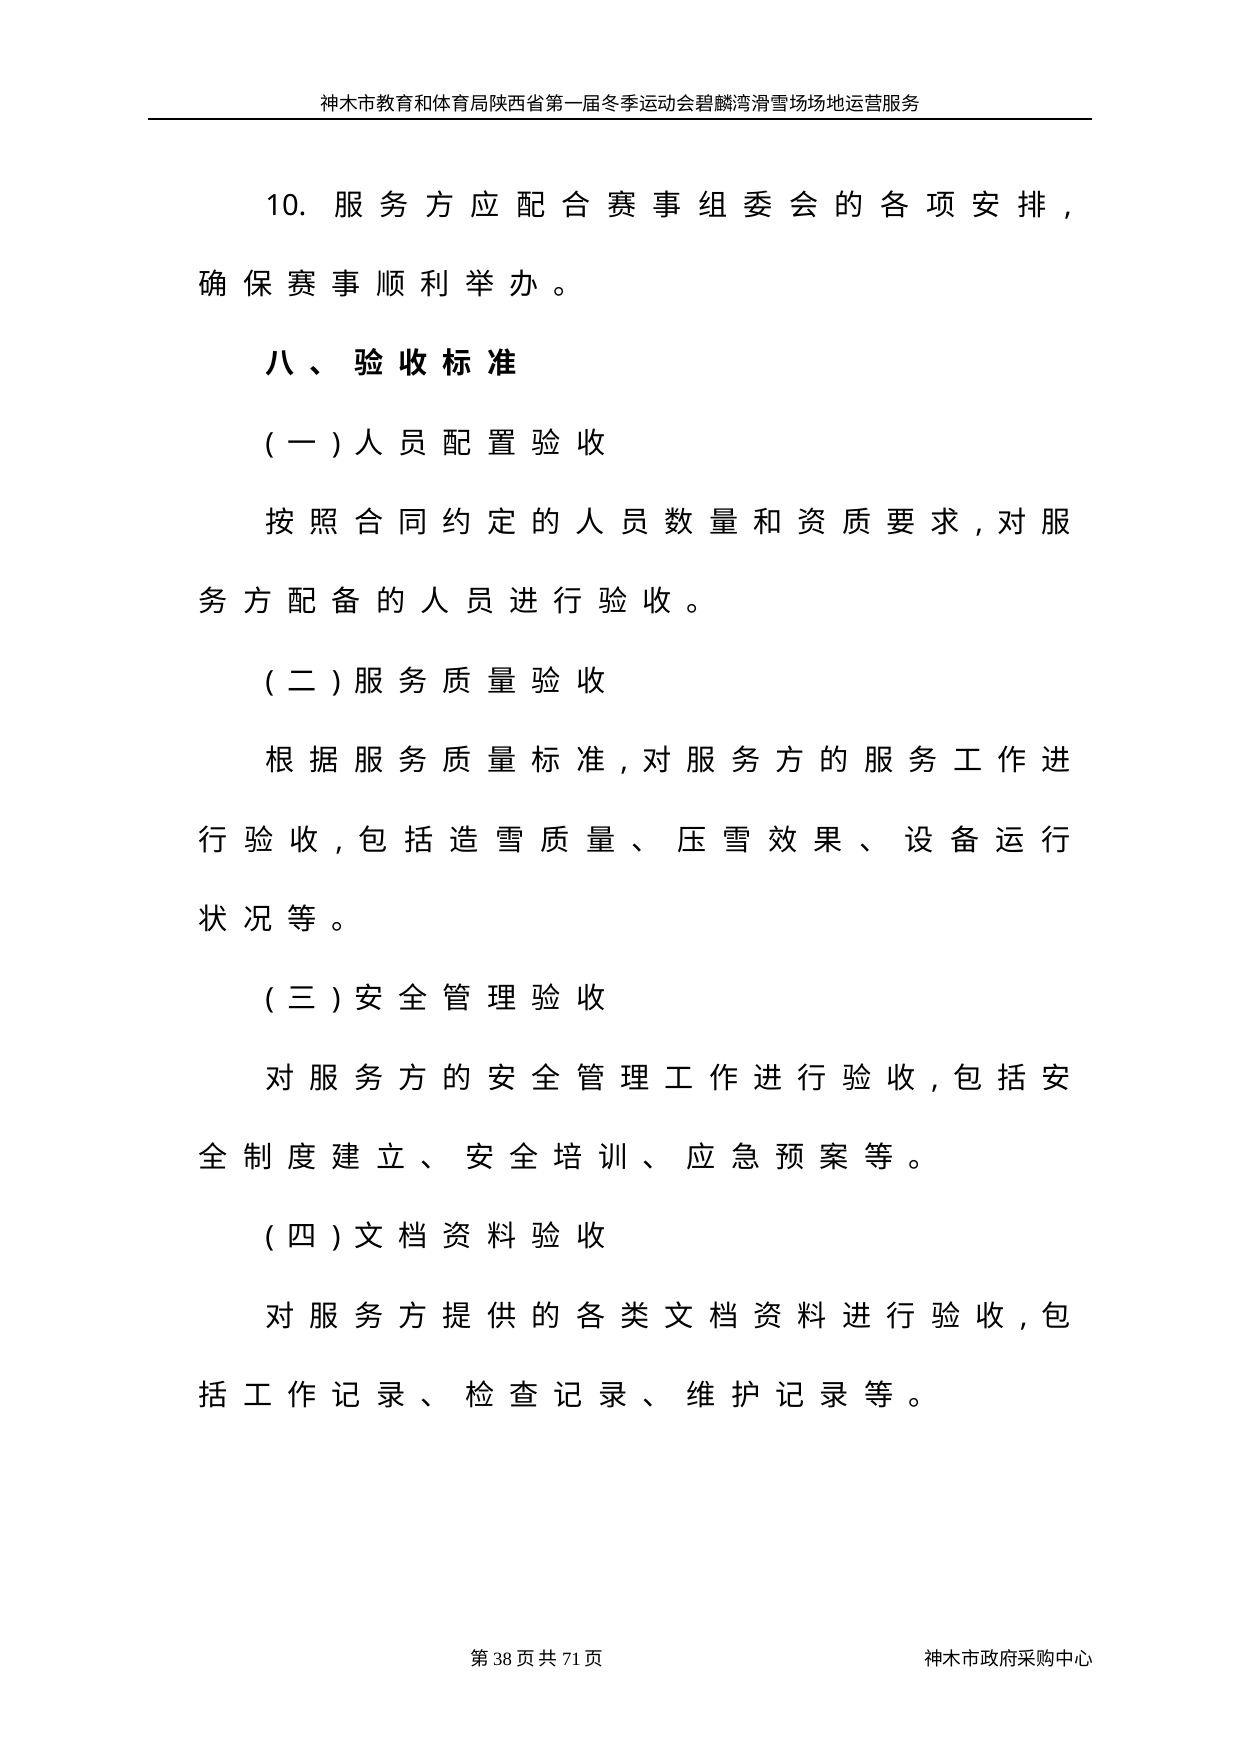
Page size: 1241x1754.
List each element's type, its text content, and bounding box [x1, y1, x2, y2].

subtitle (一)人员配置验收 [198, 401, 1086, 480]
text 对服务方提供的各类文档资料进行验收,包括工作记录、检查记录、维护记录等。 [198, 1274, 1086, 1433]
text 10. 服务方应配合赛事组委会的各项安排,确保赛事顺利举办。 [198, 163, 1086, 321]
text 对服务方的安全管理工作进行验收,包括安全制度建立、安全培训、应急预案等。 [198, 1036, 1086, 1194]
subtitle 八、验收标准 [198, 321, 1086, 401]
subtitle (四)文档资料验收 [198, 1194, 1086, 1274]
text 根据服务质量标准,对服务方的服务工作进行验收,包括造雪质量、压雪效果、设备运行状况等。 [198, 718, 1086, 956]
subtitle (三)安全管理验收 [198, 956, 1086, 1036]
subtitle (二)服务质量验收 [198, 639, 1086, 718]
text 按照合同约定的人员数量和资质要求,对服务方配备的人员进行验收。 [198, 480, 1086, 639]
